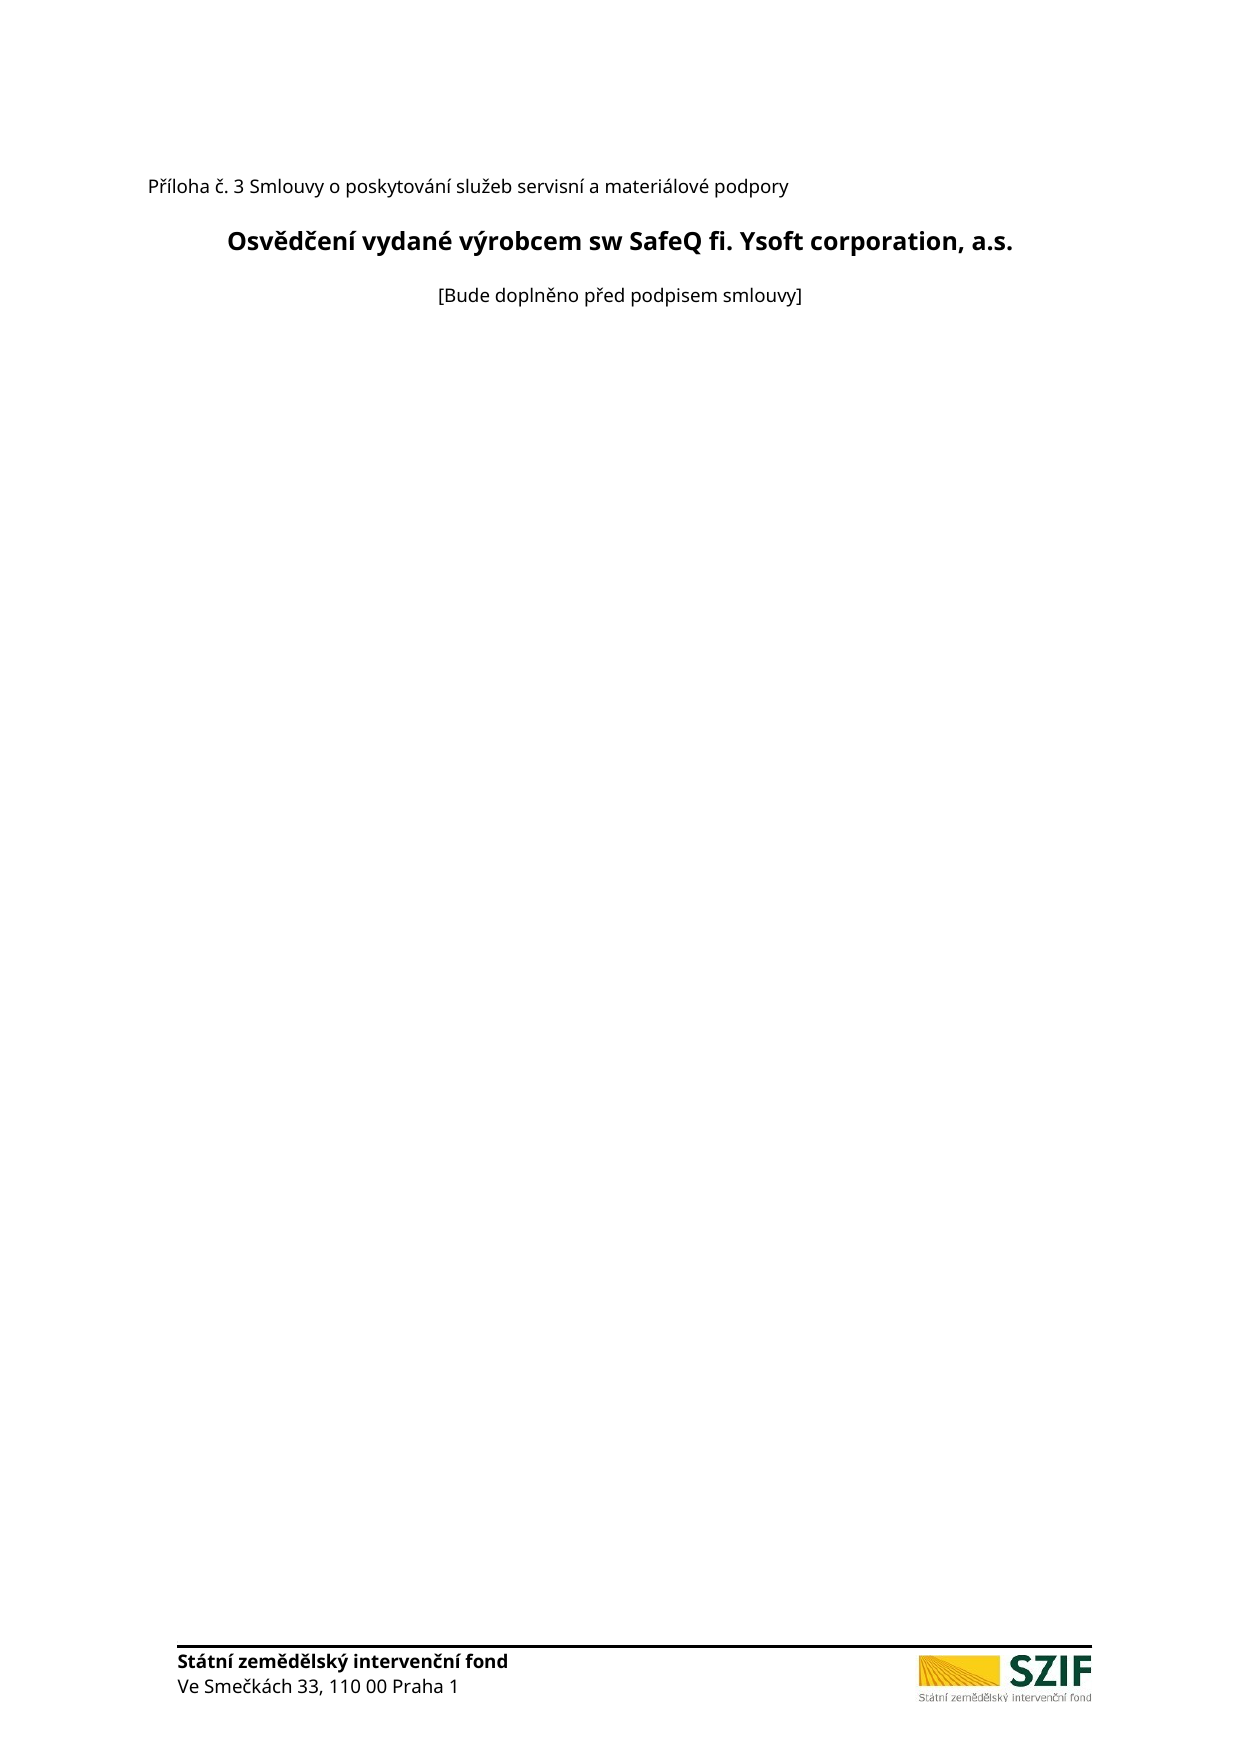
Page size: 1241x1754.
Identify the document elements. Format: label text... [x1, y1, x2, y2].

text Příloha č. 3 Smlouvy o poskytování služeb servisní a materiálové podpory [148, 173, 1092, 199]
text Osvědčení vydané výrobcem sw SafeQ fi. Ysoft corporation, a.s. [148, 224, 1092, 258]
text [Bude doplněno před podpisem smlouvy] [148, 283, 1092, 308]
picture [915, 1655, 1093, 1702]
